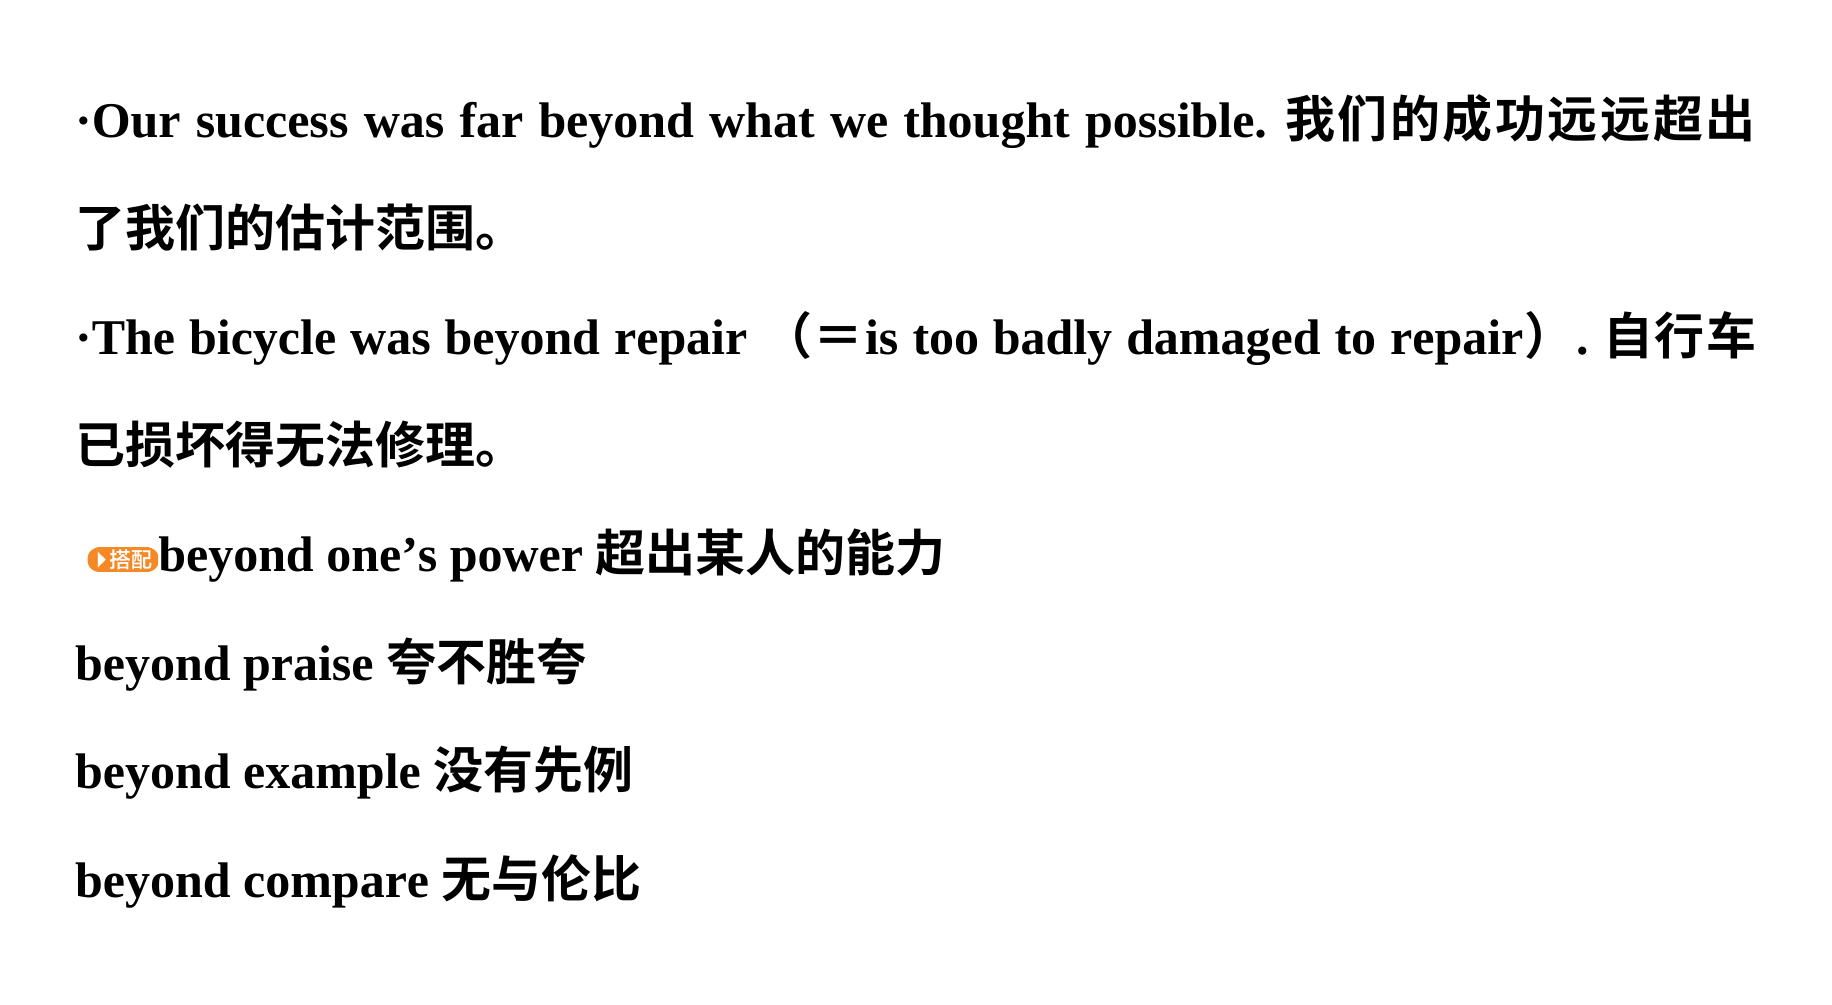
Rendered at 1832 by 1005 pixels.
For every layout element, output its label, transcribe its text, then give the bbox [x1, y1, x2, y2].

picture [87, 547, 159, 572]
text ·Our success was far beyond what we thought possible. 我们的成功远远超出了我们的估计范围。 [75, 79, 1756, 261]
text ·The bicycle was beyond repair （＝is too badly damaged to repair）. 自行车已损坏得无法修理。 [75, 297, 1756, 478]
text beyond compare 无与伦比 [75, 839, 1756, 912]
text beyond one’s power 超出某人的能力 [75, 514, 1756, 586]
text beyond praise 夸不胜夸 [75, 622, 1756, 695]
text beyond example 没有先例 [75, 731, 1756, 803]
